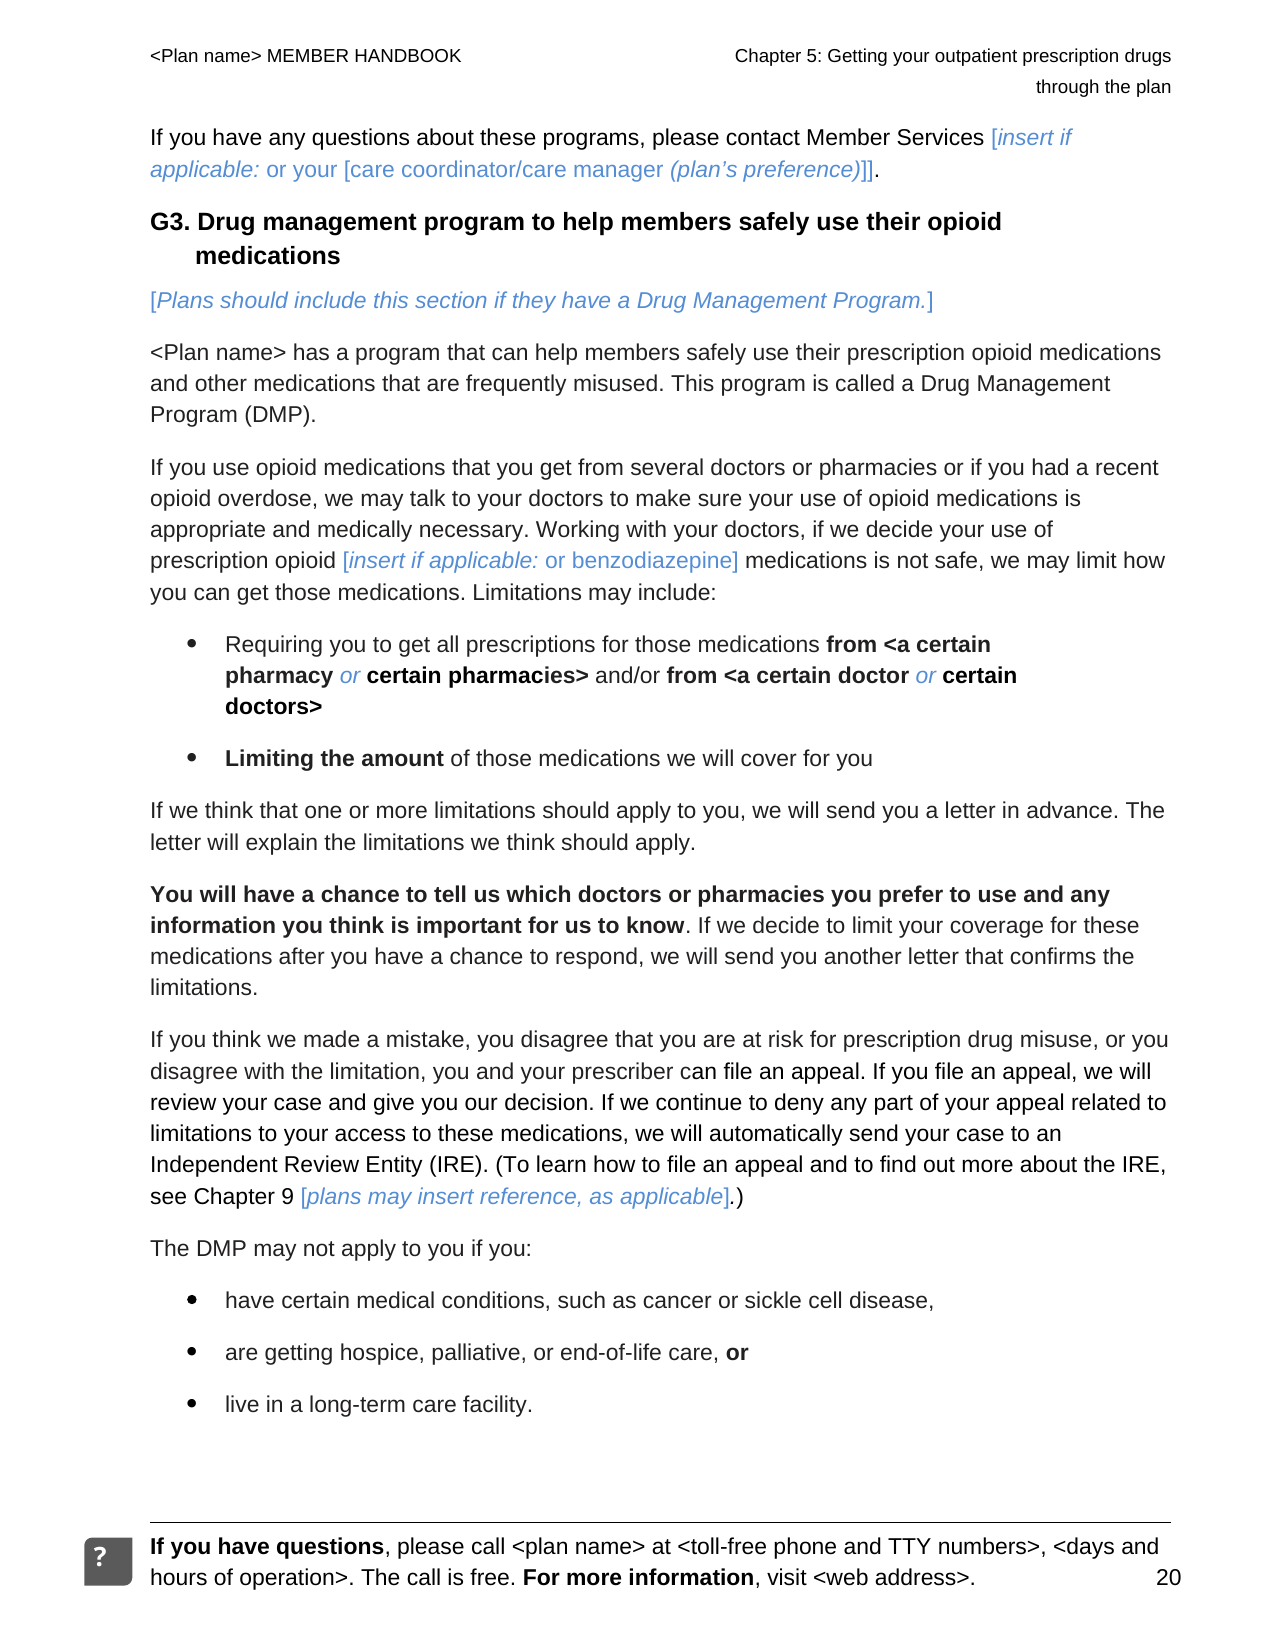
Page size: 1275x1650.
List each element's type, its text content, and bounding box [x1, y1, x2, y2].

text If you think we made a mistake, you disagree that you are at risk for prescription drug misuse, or you disagree with the limitation, you and your prescriber can file an appeal. If you file an appeal, we will review your case and give you our decision. If we continue to deny any part of your appeal related to limitations to your access to these medications, we will automatically send your case to an Independent Review Entity (IRE). (To learn how to file an appeal and to find out more about the IRE, see Chapter 9 [plans may insert reference, as applicable].) [150, 1023, 1171, 1210]
list have certain medical conditions, such as cancer or sickle cell disease, [187, 1283, 1096, 1314]
text If we think that one or more limitations should apply to you, we will send you a letter in advance. The letter will explain the limitations we think should apply. [150, 794, 1171, 856]
text <Plan name> has a program that can help members safely use their prescription opioid medications and other medications that are frequently misused. This program is called a Drug Management Program (DMP). [150, 335, 1171, 429]
list Limiting the amount of those medications we will cover for you [187, 742, 1096, 773]
text If you have any questions about these programs, please contact Member Services [insert if applicable: or your [care coordinator/care manager (plan’s preference)]]. [150, 121, 1171, 183]
text You will have a chance to tell us which doctors or pharmacies you prefer to use and any information you think is important for us to know. If we decide to limit your coverage for these medications after you have a chance to respond, we will send you another letter that confirms the limitations. [150, 877, 1171, 1002]
list Requiring you to get all prescriptions for those medications from <a certain pharmacy or certain pharmacies> and/or from <a certain doctor or certain doctors> [187, 627, 1096, 721]
list are getting hospice, palliative, or end-of-life care, or [187, 1335, 1096, 1367]
text The DMP may not apply to you if you: [150, 1231, 1171, 1262]
text [Plans should include this section if they have a Drug Management Program.] [150, 283, 1171, 314]
text If you use opioid medications that you get from several doctors or pharmacies or if you had a recent opioid overdose, we may talk to your doctors to make sure your use of opioid medications is appropriate and medically necessary. Working with your doctors, if we decide your use of prescription opioid [insert if applicable: or benzodiazepine] medications is not safe, we may limit how you can get those medications. Limitations may include: [150, 450, 1171, 606]
subtitle G3. Drug management program to help members safely use their opioid medications [150, 204, 1096, 271]
list live in a long-term care facility. [187, 1387, 1096, 1419]
